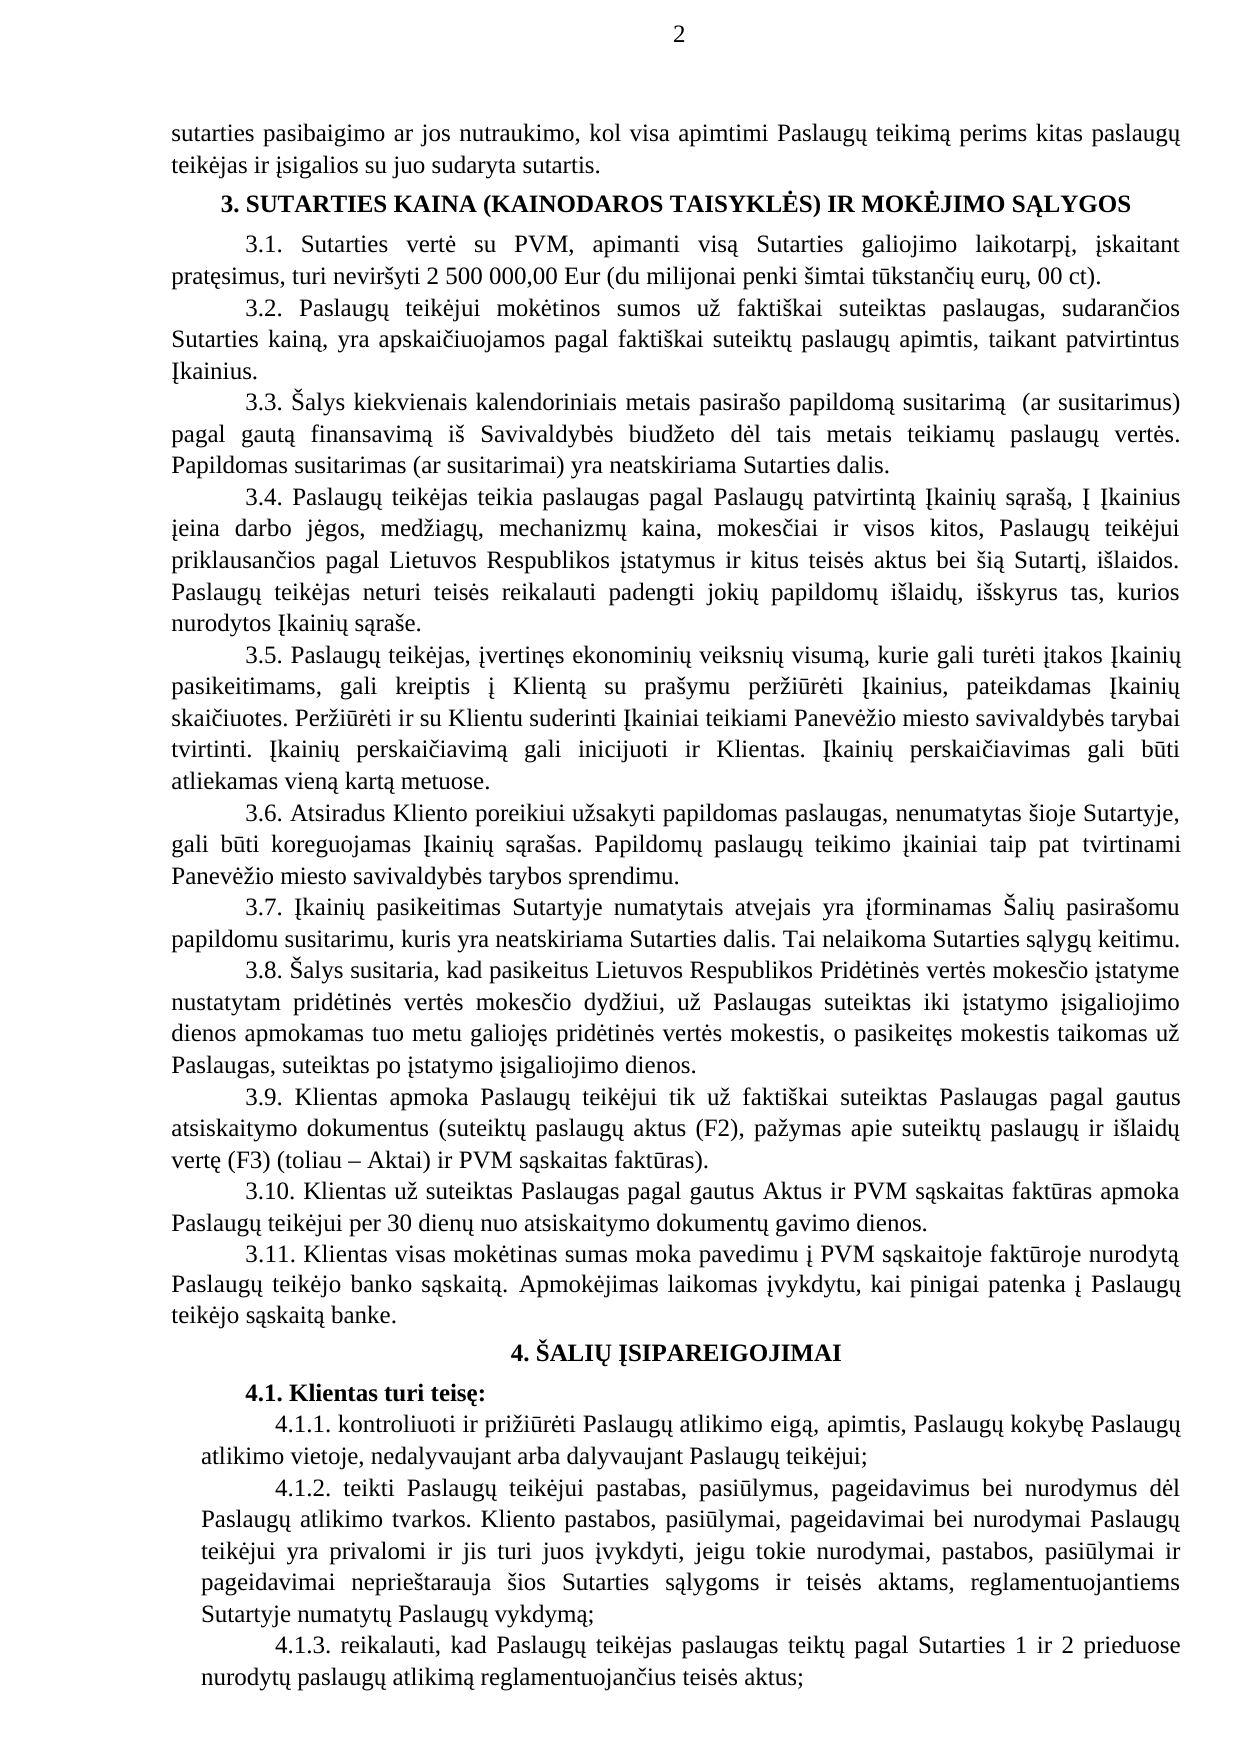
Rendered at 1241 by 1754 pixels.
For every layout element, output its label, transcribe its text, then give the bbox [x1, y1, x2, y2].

text 3.10. Klientas už suteiktas Paslaugas pagal gautus Aktus ir PVM sąskaitas faktūras apmoka Paslaugų teikėjui per 30 dienų nuo atsiskaitymo dokumentų gavimo dienos. [171, 1176, 1181, 1237]
text 3.1. Sutarties vertė su PVM, apimanti visą Sutarties galiojimo laikotarpį, įskaitant pratęsimus, turi neviršyti 2 500 000,00 Eur (du milijonai penki šimtai tūkstančių eurų, 00 ct). [171, 229, 1181, 290]
text 3.7. Įkainių pasikeitimas Sutartyje numatytais atvejais yra įforminamas Šalių pasirašomu papildomu susitarimu, kuris yra neatskiriama Sutarties dalis. Tai nelaikoma Sutarties sąlygų keitimu. [171, 892, 1181, 953]
text 3.11. Klientas visas mokėtinas sumas moka pavedimu į PVM sąskaitoje faktūroje nurodytą Paslaugų teikėjo banko sąskaitą. Apmokėjimas laikomas įvykdytu, kai pinigai patenka į Paslaugų teikėjo sąskaitą banke. [171, 1239, 1181, 1328]
text 4.1.3. reikalauti, kad Paslaugų teikėjas paslaugas teiktų pagal Sutarties 1 ir 2 prieduose nurodytų paslaugų atlikimą reglamentuojančius teisės aktus; [201, 1631, 1181, 1691]
text 4.1.1. kontroliuoti ir prižiūrėti Paslaugų atlikimo eigą, apimtis, Paslaugų kokybę Paslaugų atlikimo vietoje, nedalyvaujant arba dalyvaujant Paslaugų teikėjui; [201, 1409, 1181, 1470]
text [171, 118, 1181, 178]
text 3. SUTARTIES KAINA (KAINODAROS TAISYKLĖS) IR MOKĖJIMO SĄLYGOS [171, 189, 1181, 218]
text 3.3. Šalys kiekvienais kalendoriniais metais pasirašo papildomą susitarimą (ar susitarimus) pagal gautą finansavimą iš Savivaldybės biudžeto dėl tais metais teikiamų paslaugų vertės. Papildomas susitarimas (ar susitarimai) yra neatskiriama Sutarties dalis. [171, 387, 1181, 479]
text 4.1. Klientas turi teisę: [171, 1378, 1181, 1407]
text 3.6. Atsiradus Kliento poreikiui užsakyti papildomas paslaugas, nenumatytas šioje Sutartyje, gali būti koreguojamas Įkainių sąrašas. Papildomų paslaugų teikimo įkainiai taip pat tvirtinami Panevėžio miesto savivaldybės tarybos sprendimu. [171, 798, 1181, 889]
text 3.9. Klientas apmoka Paslaugų teikėjui tik už faktiškai suteiktas Paslaugas pagal gautus atsiskaitymo dokumentus (suteiktų paslaugų aktus (F2), pažymas apie suteiktų paslaugų ir išlaidų vertę (F3) (toliau – Aktai) ir PVM sąskaitas faktūras). [171, 1082, 1181, 1173]
text 4.1.2. teikti Paslaugų teikėjui pastabas, pasiūlymus, pageidavimus bei nurodymus dėl Paslaugų atlikimo tvarkos. Kliento pastabos, pasiūlymai, pageidavimai bei nurodymai Paslaugų teikėjui yra privalomi ir jis turi juos įvykdyti, jeigu tokie nurodymai, pastabos, pasiūlymai ir pageidavimai neprieštarauja šios Sutarties sąlygoms ir teisės aktams, reglamentuojantiems Sutartyje numatytų Paslaugų vykdymą; [201, 1473, 1181, 1628]
text 3.4. Paslaugų teikėjas teikia paslaugas pagal Paslaugų patvirtintą Įkainių sąrašą, Į Įkainius įeina darbo jėgos, medžiagų, mechanizmų kaina, mokesčiai ir visos kitos, Paslaugų teikėjui priklausančios pagal Lietuvos Respublikos įstatymus ir kitus teisės aktus bei šią Sutartį, išlaidos. Paslaugų teikėjas neturi teisės reikalauti padengti jokių papildomų išlaidų, išskyrus tas, kurios nurodytos Įkainių sąraše. [171, 482, 1181, 637]
text 3.5. Paslaugų teikėjas, įvertinęs ekonominių veiksnių visumą, kurie gali turėti įtakos Įkainių pasikeitimams, gali kreiptis į Klientą su prašymu peržiūrėti Įkainius, pateikdamas Įkainių skaičiuotes. Peržiūrėti ir su Klientu suderinti Įkainiai teikiami Panevėžio miesto savivaldybės tarybai tvirtinti. Įkainių perskaičiavimą gali inicijuoti ir Klientas. Įkainių perskaičiavimas gali būti atliekamas vieną kartą metuose. [171, 640, 1181, 795]
text 4. ŠALIŲ ĮSIPAREIGOJIMAI [171, 1338, 1181, 1367]
text 3.2. Paslaugų teikėjui mokėtinos sumos už faktiškai suteiktas paslaugas, sudarančios Sutarties kainą, yra apskaičiuojamos pagal faktiškai suteiktų paslaugų apimtis, taikant patvirtintus Įkainius. [171, 293, 1181, 384]
text 3.8. Šalys susitaria, kad pasikeitus Lietuvos Respublikos Pridėtinės vertės mokesčio įstatyme nustatytam pridėtinės vertės mokesčio dydžiui, už Paslaugas suteiktas iki įstatymo įsigaliojimo dienos apmokamas tuo metu galiojęs pridėtinės vertės mokestis, o pasikeitęs mokestis taikomas už Paslaugas, suteiktas po įstatymo įsigaliojimo dienos. [171, 955, 1181, 1079]
